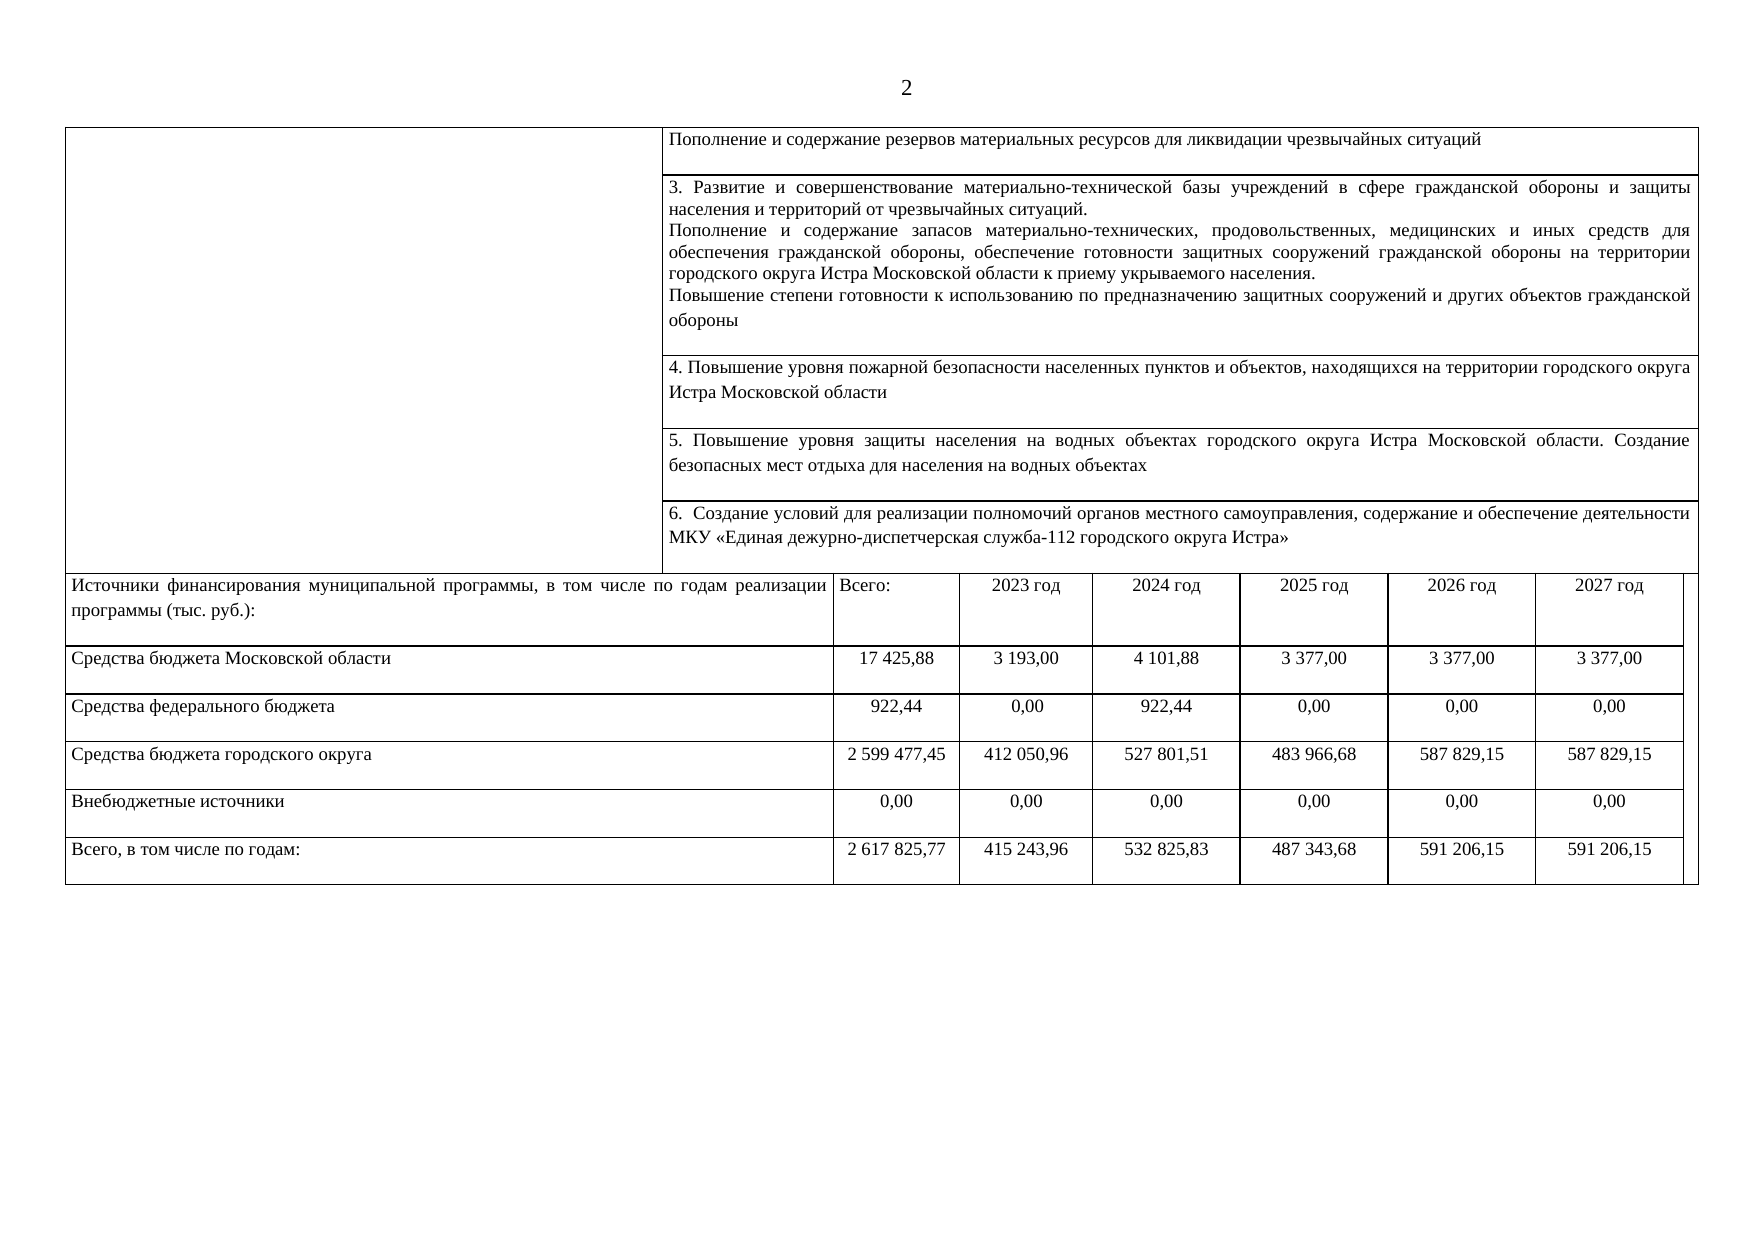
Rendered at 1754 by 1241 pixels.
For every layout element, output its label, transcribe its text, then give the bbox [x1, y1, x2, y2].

table_cell 412 050,96 [960, 742, 1092, 789]
table_cell 2026 год [1389, 574, 1535, 645]
table_cell 483 966,68 [1241, 742, 1387, 789]
table_cell Внебюджетные источники [66, 790, 833, 836]
table_cell Средства федерального бюджета [66, 695, 833, 741]
table_cell 415 243,96 [960, 838, 1092, 884]
table_cell 591 206,15 [1389, 838, 1535, 884]
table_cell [663, 128, 1698, 174]
table_cell 17 425,88 [834, 647, 959, 693]
table_cell 922,44 [834, 695, 959, 741]
table_cell 3 193,00 [960, 647, 1092, 693]
table_cell 487 343,68 [1241, 838, 1387, 884]
table_cell 4. Повышение уровня пожарной безопасности населенных пунктов и объектов, находящихся на территории городского округа Истра Московской области [663, 356, 1698, 427]
table_cell 2 617 825,77 [834, 838, 959, 884]
table_cell 0,00 [1389, 790, 1535, 836]
table_cell 591 206,15 [1536, 838, 1683, 884]
table_cell 0,00 [1536, 790, 1683, 836]
table_cell 0,00 [1241, 695, 1387, 741]
table_cell 0,00 [960, 695, 1092, 741]
table_cell 532 825,83 [1093, 838, 1239, 884]
table_cell 2024 год [1093, 574, 1239, 645]
table_cell 5. Повышение уровня защиты населения на водных объектах городского округа Истра Московской области. Создание безопасных мест отдыха для населения на водных объектах [663, 429, 1698, 500]
table_cell 6. Создание условий для реализации полномочий органов местного самоуправления, содержание и обеспечение деятельности МКУ «Единая дежурно-диспетчерская служба-112 городского округа Истра» [663, 502, 1698, 573]
table_cell 3 377,00 [1389, 647, 1535, 693]
table_cell [1684, 574, 1698, 884]
table_cell Средства бюджета городского округа [66, 742, 833, 789]
table_cell 0,00 [1241, 790, 1387, 836]
table_cell 4 101,88 [1093, 647, 1239, 693]
table_cell Всего: [834, 574, 959, 645]
table_cell 0,00 [1536, 695, 1683, 741]
table_cell 0,00 [834, 790, 959, 836]
table_cell 0,00 [1389, 695, 1535, 741]
table_cell 0,00 [1093, 790, 1239, 836]
table_cell 2027 год [1536, 574, 1683, 645]
table_cell 3 377,00 [1536, 647, 1683, 693]
table_cell Всего, в том числе по годам: [66, 838, 833, 884]
table_cell 0,00 [960, 790, 1092, 836]
table_cell 2 599 477,45 [834, 742, 959, 789]
table_cell 2025 год [1241, 574, 1387, 645]
table_cell 587 829,15 [1389, 742, 1535, 789]
table_cell 3. Развитие и совершенствование материально-технической базы учреждений в сфере гражданской обороны и защиты населения и территорий от чрезвычайных ситуаций. Пополнение и содержание запасов материально-технических, продовольственных, медицинских и иных средств для обеспечения гражданской обороны, обеспечение готовности защитных сооружений гражданской обороны на территории городского округа Истра Московской области к приему укрываемого населения. Повышение степени готовности к использованию по предназначению защитных сооружений и других объектов гражданской обороны [663, 176, 1698, 355]
table_cell 922,44 [1093, 695, 1239, 741]
table_cell 527 801,51 [1093, 742, 1239, 789]
table_cell 2023 год [960, 574, 1092, 645]
table_cell Средства бюджета Московской области [66, 647, 833, 693]
table_cell 3 377,00 [1241, 647, 1387, 693]
table_cell 587 829,15 [1536, 742, 1683, 789]
table_cell Источники финансирования муниципальной программы, в том числе по годам реализации программы (тыс. руб.): [66, 574, 833, 645]
